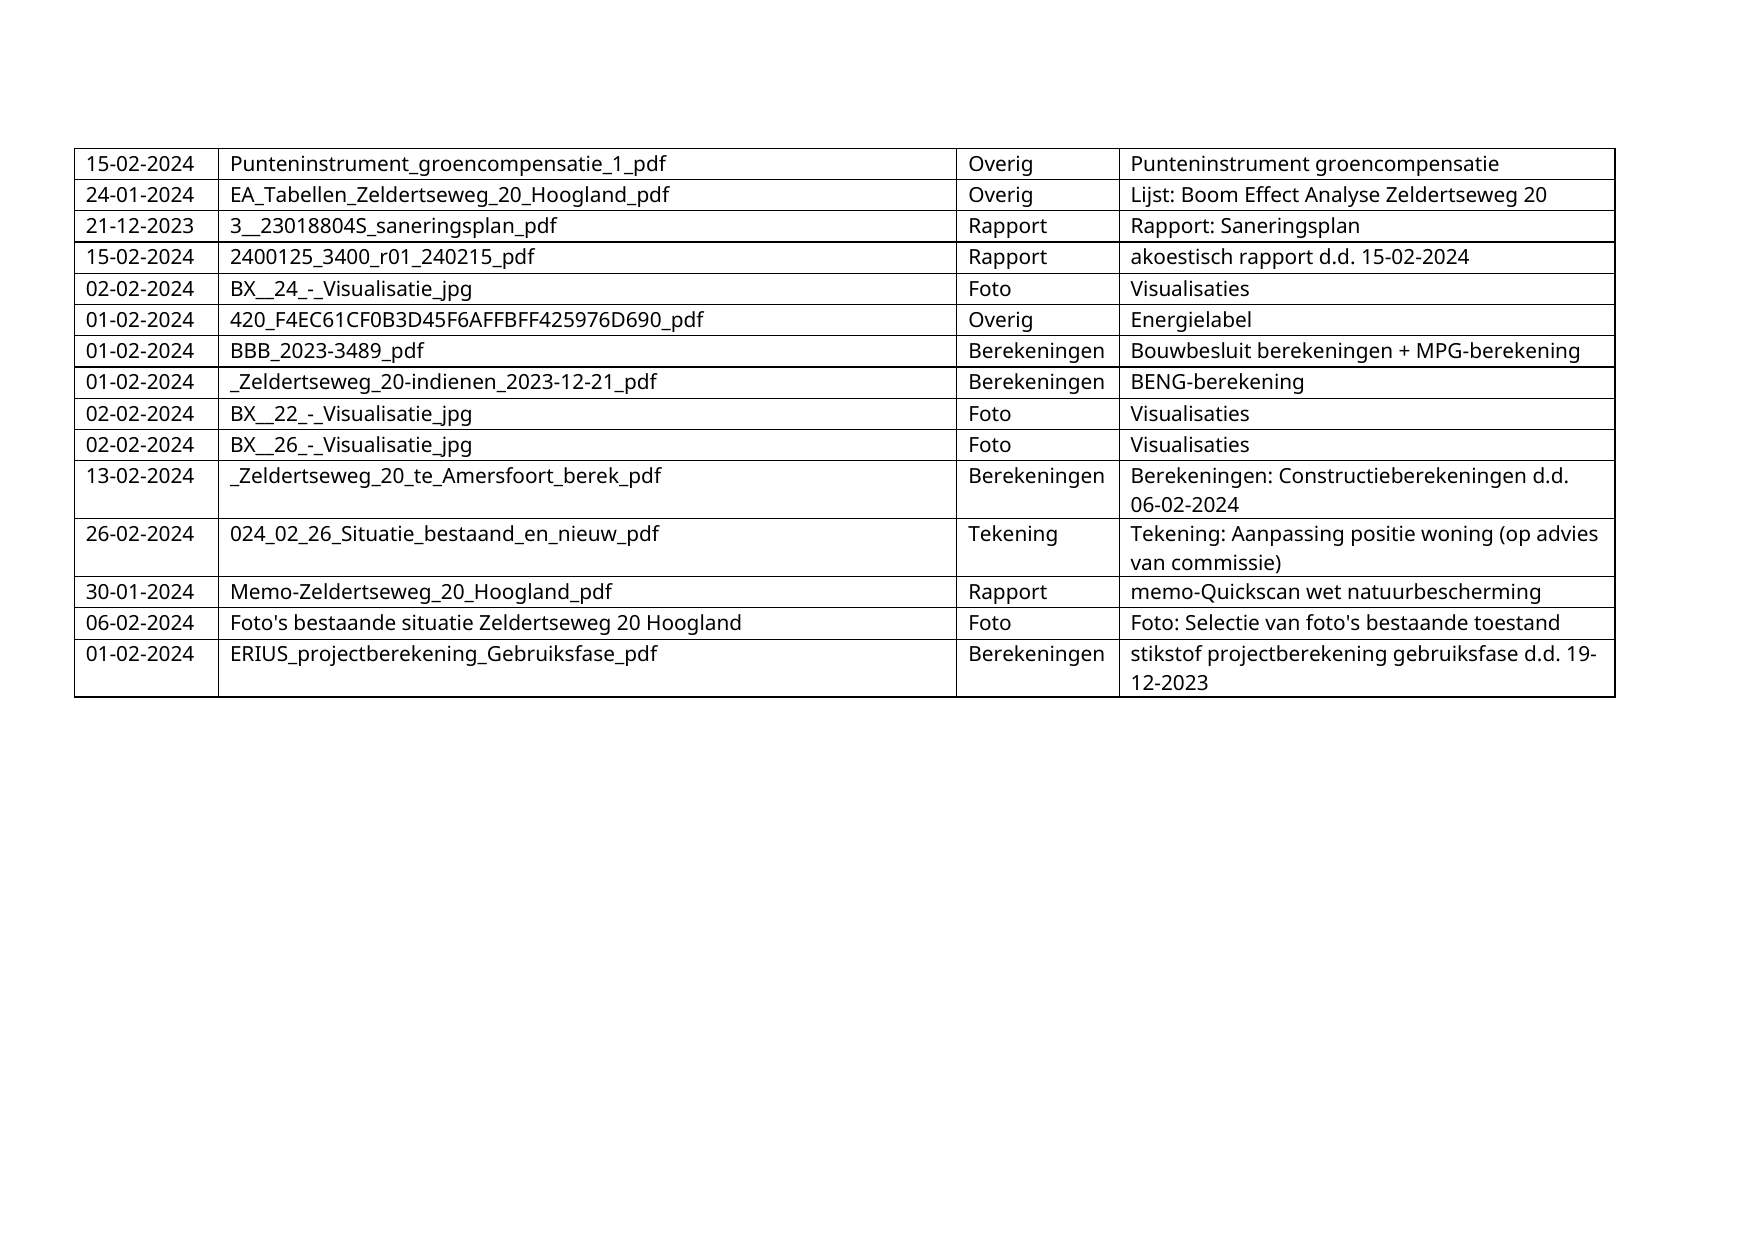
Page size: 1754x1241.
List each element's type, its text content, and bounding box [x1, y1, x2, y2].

table_cell Foto [957, 608, 1119, 638]
table_cell 01-02-2024 [75, 336, 218, 366]
table_cell 15-02-2024 [75, 149, 218, 179]
table_cell Berekeningen [957, 640, 1119, 696]
table_cell BBB_2023-3489_pdf [219, 336, 956, 366]
table_cell Energielabel [1120, 305, 1614, 335]
table_cell 2400125_3400_r01_240215_pdf [219, 243, 956, 273]
table_cell BX__22_-_Visualisatie_jpg [219, 399, 956, 429]
table_cell memo-Quickscan wet natuurbescherming [1120, 577, 1614, 607]
table_cell akoestisch rapport d.d. 15-02-2024 [1120, 243, 1614, 273]
table_cell 01-02-2024 [75, 368, 218, 398]
table_cell Foto [957, 274, 1119, 304]
table_cell 3__23018804S_saneringsplan_pdf [219, 211, 956, 241]
table_cell Lijst: Boom Effect Analyse Zeldertseweg 20 [1120, 180, 1614, 210]
table_cell Berekeningen [957, 336, 1119, 366]
table_cell BENG-berekening [1120, 368, 1614, 398]
table_cell 13-02-2024 [75, 461, 218, 518]
table_cell Visualisaties [1120, 274, 1614, 304]
table_cell Visualisaties [1120, 430, 1614, 460]
table_cell Rapport: Saneringsplan [1120, 211, 1614, 241]
table_cell Foto: Selectie van foto's bestaande toestand [1120, 608, 1614, 638]
table_cell 02-02-2024 [75, 274, 218, 304]
table_cell Berekeningen: Constructieberekeningen d.d. 06-02-2024 [1120, 461, 1614, 518]
table_cell Foto's bestaande situatie Zeldertseweg 20 Hoogland [219, 608, 956, 638]
table_cell Overig [957, 180, 1119, 210]
table_cell 21-12-2023 [75, 211, 218, 241]
table_cell Berekeningen [957, 368, 1119, 398]
table_cell 024_02_26_Situatie_bestaand_en_nieuw_pdf [219, 519, 956, 576]
table_cell 24-01-2024 [75, 180, 218, 210]
table_cell stikstof projectberekening gebruiksfase d.d. 19-12-2023 [1120, 640, 1614, 696]
table_cell Rapport [957, 577, 1119, 607]
table_cell BX__24_-_Visualisatie_jpg [219, 274, 956, 304]
table_cell EA_Tabellen_Zeldertseweg_20_Hoogland_pdf [219, 180, 956, 210]
table_cell BX__26_-_Visualisatie_jpg [219, 430, 956, 460]
table_cell Rapport [957, 243, 1119, 273]
table_cell Overig [957, 149, 1119, 179]
table_cell 06-02-2024 [75, 608, 218, 638]
table_cell 15-02-2024 [75, 243, 218, 273]
table_cell Foto [957, 399, 1119, 429]
table_cell Overig [957, 305, 1119, 335]
table_cell 01-02-2024 [75, 640, 218, 696]
table_cell Tekening [957, 519, 1119, 576]
table_cell _Zeldertseweg_20_te_Amersfoort_berek_pdf [219, 461, 956, 518]
table_cell Rapport [957, 211, 1119, 241]
table_cell ERIUS_projectberekening_Gebruiksfase_pdf [219, 640, 956, 696]
table_cell 02-02-2024 [75, 399, 218, 429]
table_cell Tekening: Aanpassing positie woning (op advies van commissie) [1120, 519, 1614, 576]
table_cell Visualisaties [1120, 399, 1614, 429]
table_cell Bouwbesluit berekeningen + MPG-berekening [1120, 336, 1614, 366]
table_cell 01-02-2024 [75, 305, 218, 335]
table_cell Berekeningen [957, 461, 1119, 518]
table_cell 02-02-2024 [75, 430, 218, 460]
table_cell 420_F4EC61CF0B3D45F6AFFBFF425976D690_pdf [219, 305, 956, 335]
table_cell Foto [957, 430, 1119, 460]
table_cell _Zeldertseweg_20-indienen_2023-12-21_pdf [219, 368, 956, 398]
table_cell 30-01-2024 [75, 577, 218, 607]
table_cell 26-02-2024 [75, 519, 218, 576]
table_cell Memo-Zeldertseweg_20_Hoogland_pdf [219, 577, 956, 607]
table_cell Punteninstrument_groencompensatie_1_pdf [219, 149, 956, 179]
table_cell Punteninstrument groencompensatie [1120, 149, 1614, 179]
